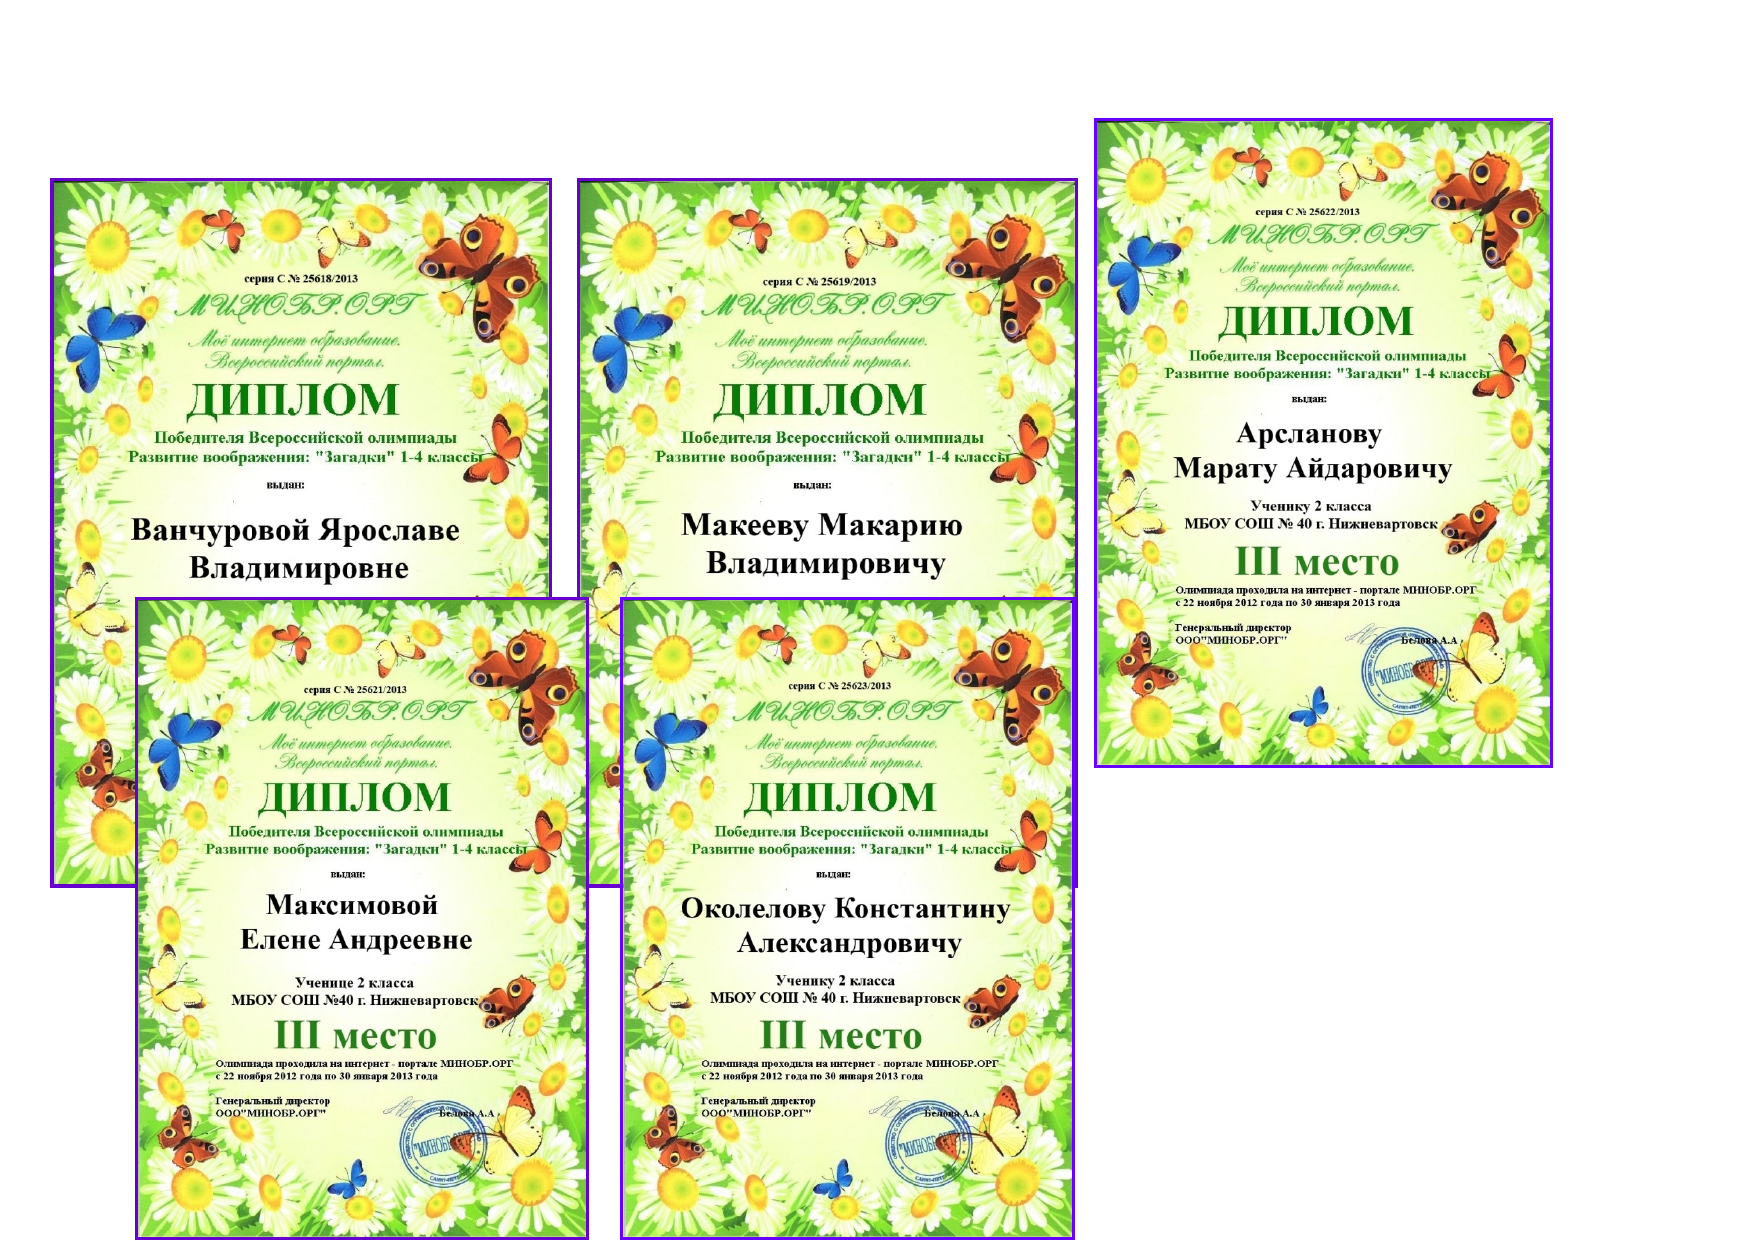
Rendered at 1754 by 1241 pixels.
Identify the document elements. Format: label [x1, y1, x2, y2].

picture [623, 600, 1072, 1237]
picture [54, 181, 549, 884]
picture [1097, 121, 1550, 765]
picture [580, 181, 1075, 884]
picture [138, 600, 586, 1237]
